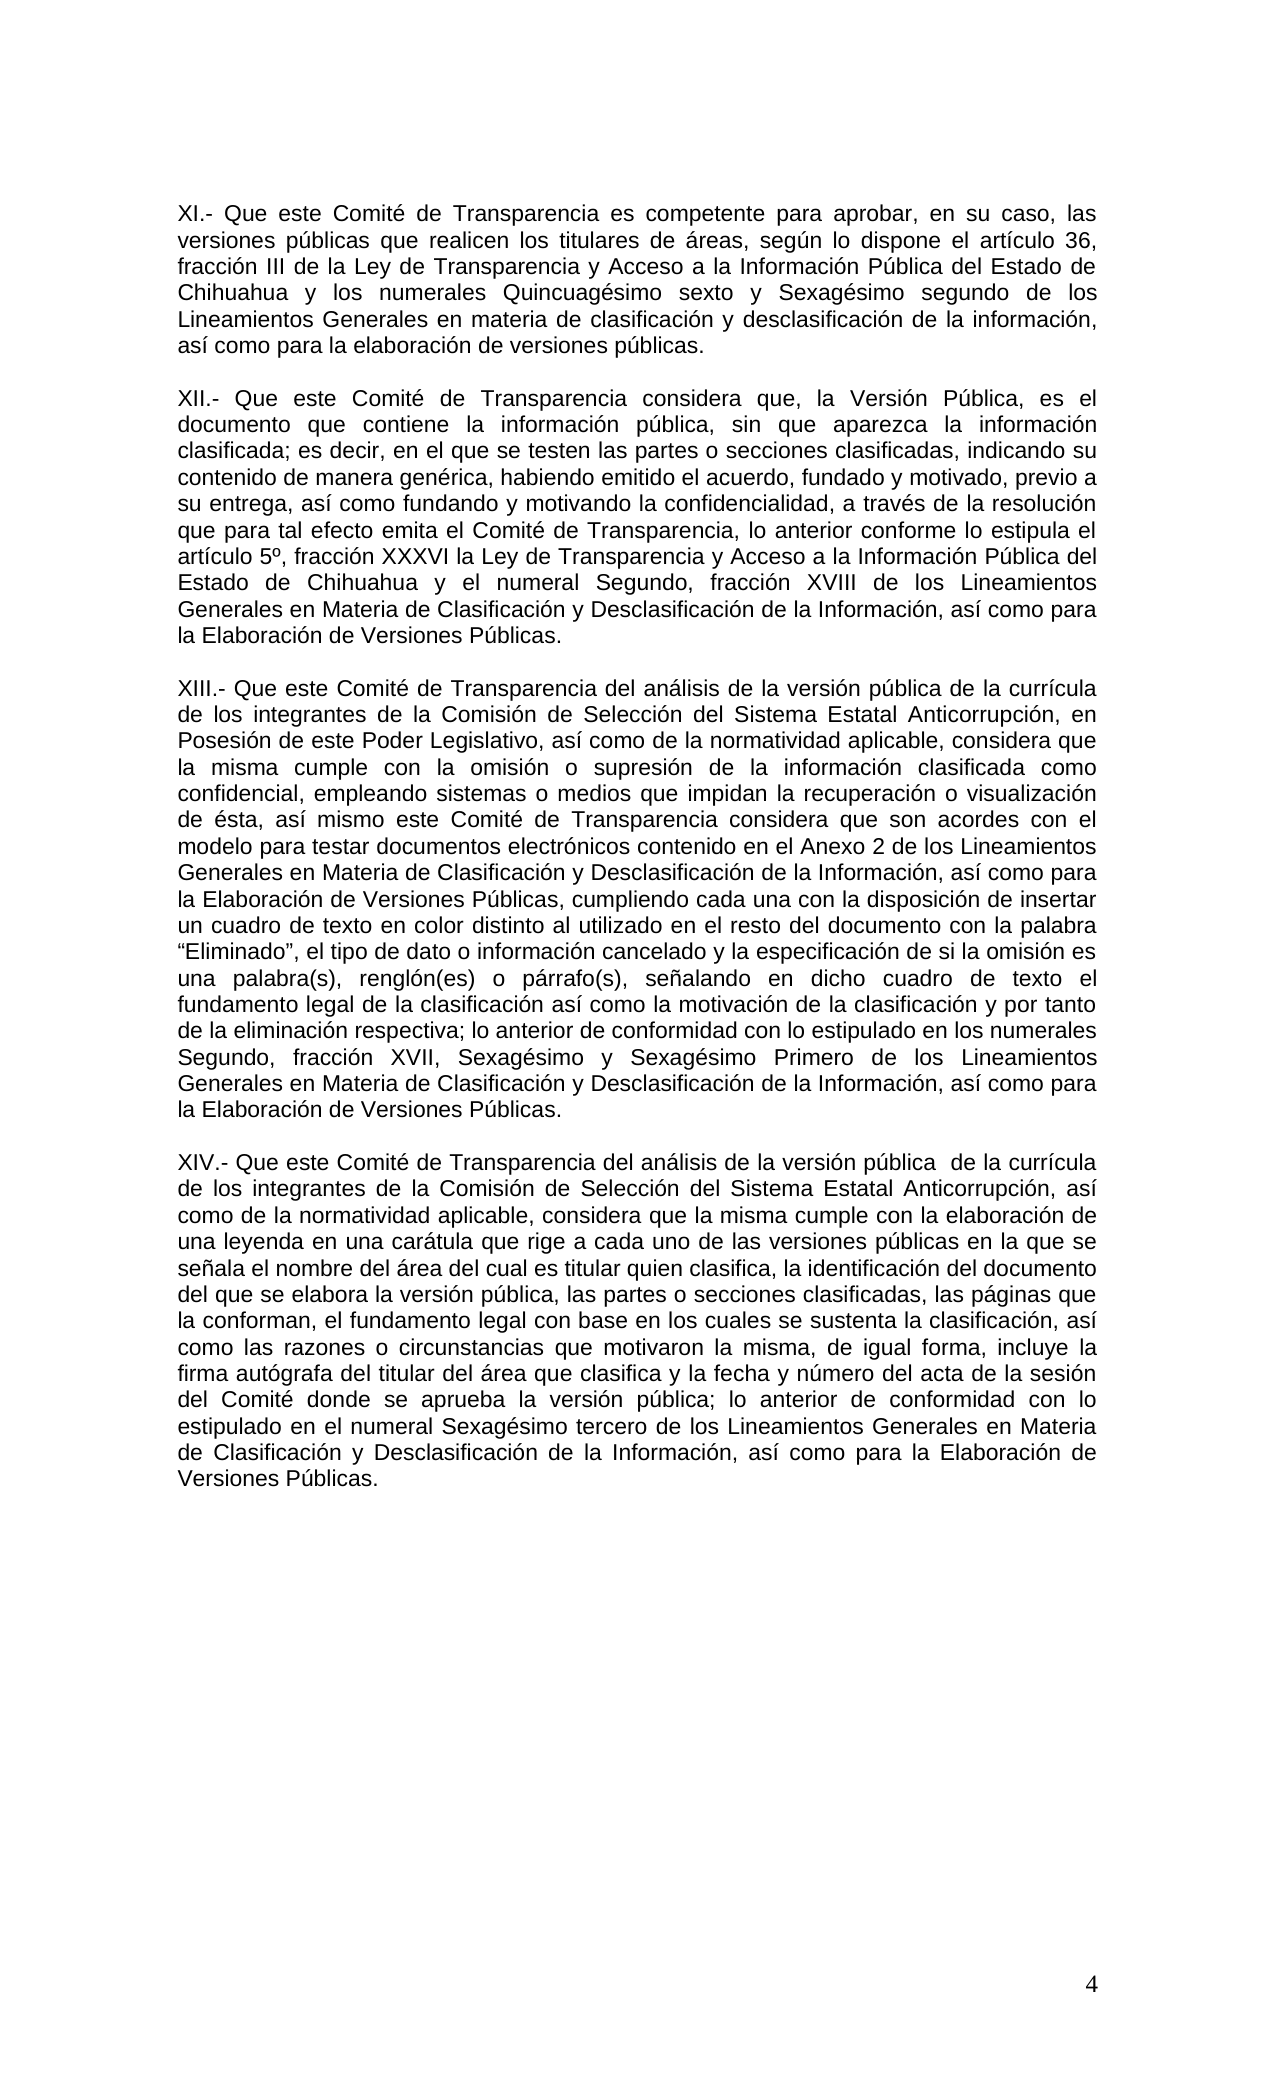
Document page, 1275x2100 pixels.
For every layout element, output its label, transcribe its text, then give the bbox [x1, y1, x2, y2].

text XII.- Que este Comité de Transparencia considera que, la Versión Pública, es el documento que contiene la información pública, sin que aparezca la información clasificada; es decir, en el que se testen las partes o secciones clasificadas, indicando su contenido de manera genérica, habiendo emitido el acuerdo, fundado y motivado, previo a su entrega, así como fundando y motivando la confidencialidad, a través de la resolución que para tal efecto emita el Comité de Transparencia, lo anterior conforme lo estipula el artículo 5º, fracción XXXVI la Ley de Transparencia y Acceso a la Información Pública del Estado de Chihuahua y el numeral Segundo, fracción XVIII de los Lineamientos Generales en Materia de Clasificación y Desclasificación de la Información, así como para la Elaboración de Versiones Públicas. [177, 385, 1098, 648]
text XIV.- Que este Comité de Transparencia del análisis de la versión pública de la currícula de los integrantes de la Comisión de Selección del Sistema Estatal Anticorrupción, así como de la normatividad aplicable, considera que la misma cumple con la elaboración de una leyenda en una carátula que rige a cada uno de las versiones públicas en la que se señala el nombre del área del cual es titular quien clasifica, la identificación del documento del que se elabora la versión pública, las partes o secciones clasificadas, las páginas que la conforman, el fundamento legal con base en los cuales se sustenta la clasificación, así como las razones o circunstancias que motivaron la misma, de igual forma, incluye la firma autógrafa del titular del área que clasifica y la fecha y número del acta de la sesión del Comité donde se aprueba la versión pública; lo anterior de conformidad con lo estipulado en el numeral Sexagésimo tercero de los Lineamientos Generales en Materia de Clasificación y Desclasificación de la Información, así como para la Elaboración de Versiones Públicas. [177, 1149, 1098, 1492]
text XI.- Que este Comité de Transparencia es competente para aprobar, en su caso, las versiones públicas que realicen los titulares de áreas, según lo dispone el artículo 36, fracción III de la Ley de Transparencia y Acceso a la Información Pública del Estado de Chihuahua y los numerales Quincuagésimo sexto y Sexagésimo segundo de los Lineamientos Generales en materia de clasificación y desclasificación de la información, así como para la elaboración de versiones públicas. [177, 200, 1098, 358]
text XIII.- Que este Comité de Transparencia del análisis de la versión pública de la currícula de los integrantes de la Comisión de Selección del Sistema Estatal Anticorrupción, en Posesión de este Poder Legislativo, así como de la normatividad aplicable, considera que la misma cumple con la omisión o supresión de la información clasificada como confidencial, empleando sistemas o medios que impidan la recuperación o visualización de ésta, así mismo este Comité de Transparencia considera que son acordes con el modelo para testar documentos electrónicos contenido en el Anexo 2 de los Lineamientos Generales en Materia de Clasificación y Desclasificación de la Información, así como para la Elaboración de Versiones Públicas, cumpliendo cada una con la disposición de insertar un cuadro de texto en color distinto al utilizado en el resto del documento con la palabra “Eliminado”, el tipo de dato o información cancelado y la especificación de si la omisión es una palabra(s), renglón(es) o párrafo(s), señalando en dicho cuadro de texto el fundamento legal de la clasificación así como la motivación de la clasificación y por tanto de la eliminación respectiva; lo anterior de conformidad con lo estipulado en los numerales Segundo, fracción XVII, Sexagésimo y Sexagésimo Primero de los Lineamientos Generales en Materia de Clasificación y Desclasificación de la Información, así como para la Elaboración de Versiones Públicas. [177, 675, 1098, 1123]
